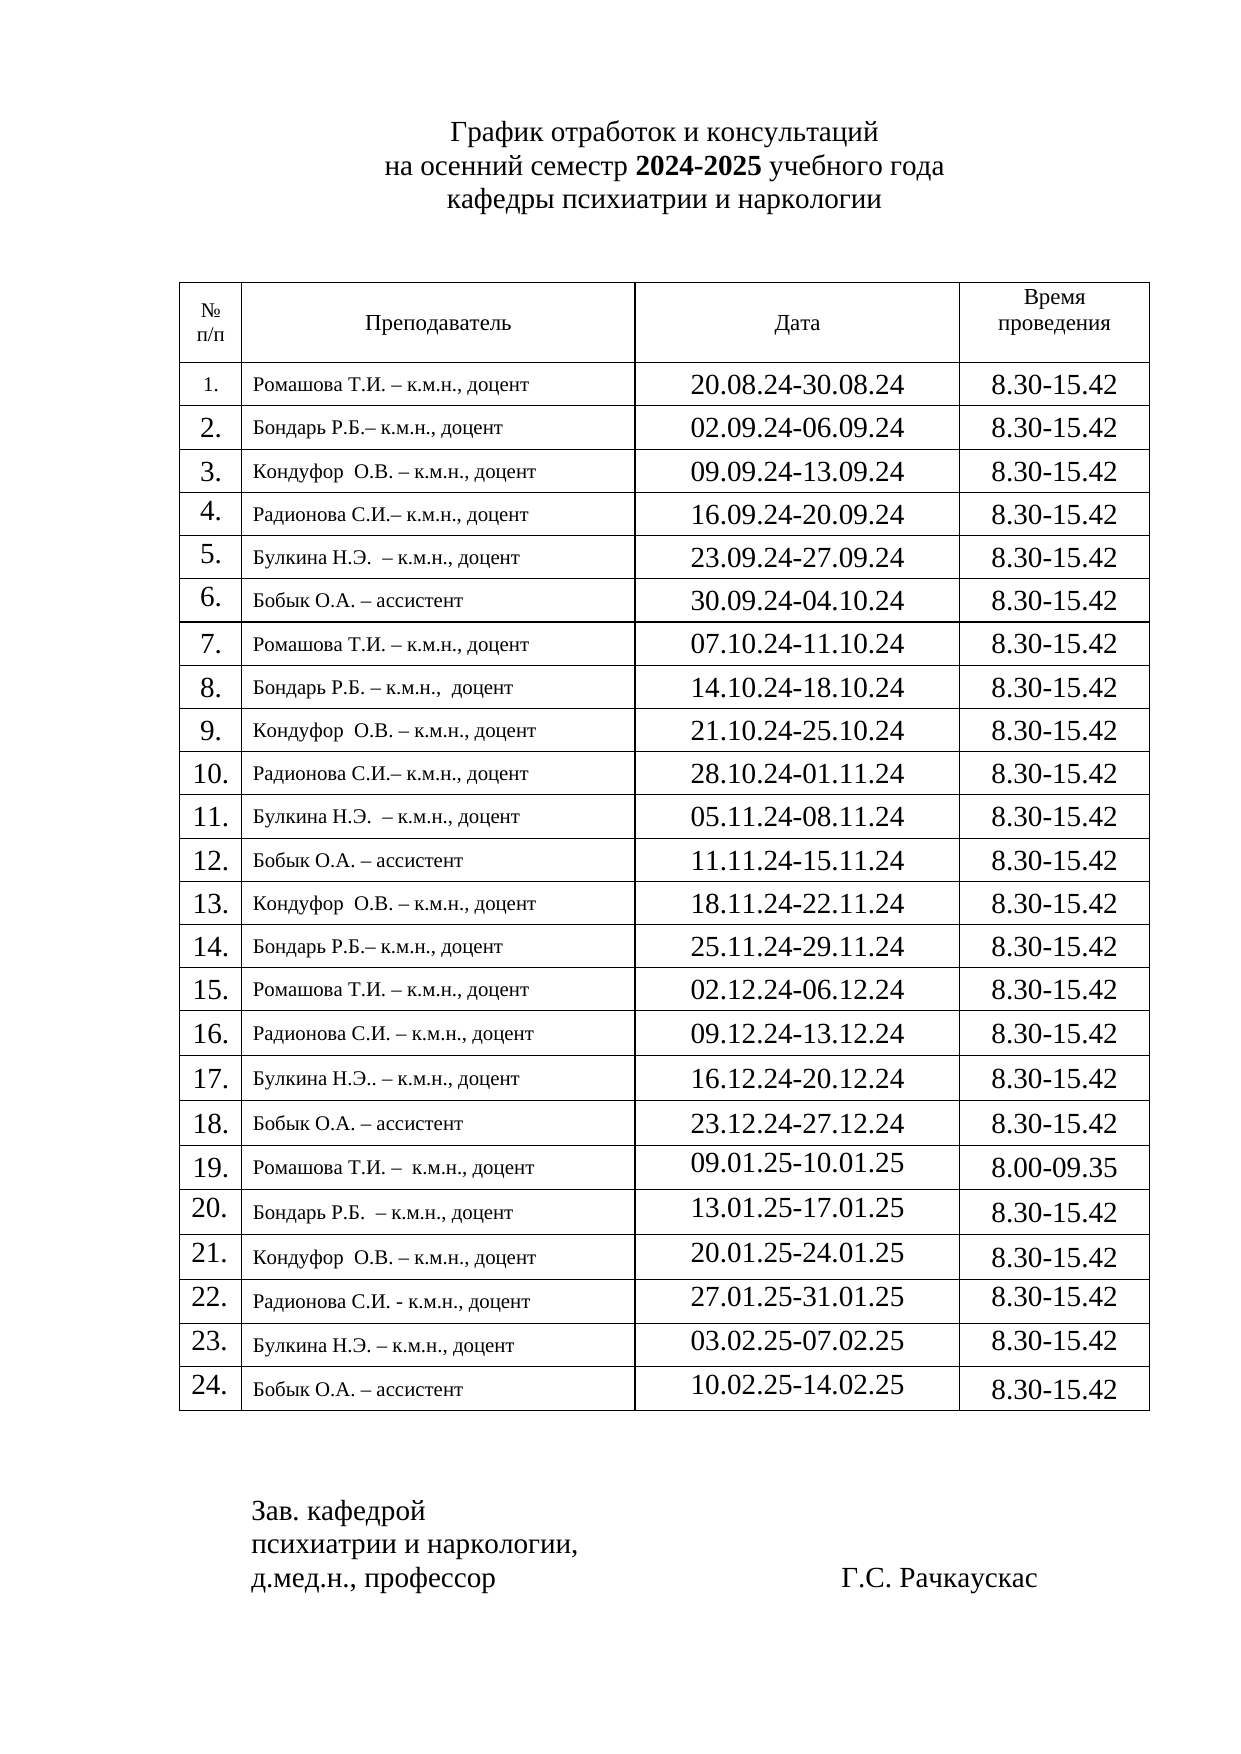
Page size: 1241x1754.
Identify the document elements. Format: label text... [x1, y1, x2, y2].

table_cell 18. [180, 1101, 241, 1144]
table_cell Бобык О.А. – ассистент [242, 1101, 634, 1144]
text психиатрии и наркологии, [177, 1526, 1152, 1560]
table_cell 4. [180, 493, 241, 535]
table_cell 22. [180, 1280, 241, 1322]
table_cell 10. [180, 752, 241, 794]
table_cell Кондуфор О.В. – к.м.н., доцент [242, 1235, 634, 1278]
table_cell 8.30-15.42 [960, 450, 1149, 492]
table_cell 3. [180, 450, 241, 492]
table_cell 20. [180, 1190, 241, 1234]
table_cell 14. [180, 925, 241, 967]
table_cell 8.30-15.42 [960, 406, 1149, 448]
table_cell Кондуфор О.В. – к.м.н., доцент [242, 450, 634, 492]
table_cell 8.30-15.42 [960, 493, 1149, 535]
table_cell Радионова С.И.– к.м.н., доцент [242, 752, 634, 794]
table_cell 30.09.24-04.10.24 [636, 579, 959, 621]
table_cell 1. [180, 363, 241, 405]
table_header № п/п [180, 283, 241, 362]
table_cell 02.12.24-06.12.24 [636, 968, 959, 1010]
table_cell Ромашова Т.И. – к.м.н., доцент [242, 1146, 634, 1189]
table_cell 8.30-15.42 [960, 363, 1149, 405]
table_cell Бобык О.А. – ассистент [242, 1367, 634, 1410]
table_cell 21.10.24-25.10.24 [636, 709, 959, 751]
table_cell Бобык О.А. – ассистент [242, 579, 634, 621]
table_header Время проведения [960, 283, 1149, 362]
table_cell 8.30-15.42 [960, 1011, 1149, 1055]
table_cell 20.01.25-24.01.25 [636, 1235, 959, 1278]
table_cell 18.11.24-22.11.24 [636, 882, 959, 924]
table_cell 8.30-15.42 [960, 1056, 1149, 1100]
text на осенний семестр 2024-2025 учебного года [177, 148, 1152, 181]
table_cell 16.12.24-20.12.24 [636, 1056, 959, 1100]
table_cell Бондарь Р.Б. – к.м.н., доцент [242, 1190, 634, 1234]
text кафедры психиатрии и наркологии [177, 181, 1152, 215]
table_cell 8.30-15.42 [960, 1235, 1149, 1278]
table_cell 8.30-15.42 [960, 536, 1149, 578]
table_header Преподаватель [242, 283, 634, 362]
table_cell 8. [180, 666, 241, 708]
table_cell Бондарь Р.Б.– к.м.н., доцент [242, 925, 634, 967]
table_cell 09.09.24-13.09.24 [636, 450, 959, 492]
table_cell 12. [180, 839, 241, 881]
table_cell 5. [180, 536, 241, 578]
table_cell 2. [180, 406, 241, 448]
table_cell 8.30-15.42 [960, 795, 1149, 837]
table_cell 09.01.25-10.01.25 [636, 1146, 959, 1189]
table_cell 14.10.24-18.10.24 [636, 666, 959, 708]
table_cell Ромашова Т.И. – к.м.н., доцент [242, 363, 634, 405]
table_cell Бондарь Р.Б.– к.м.н., доцент [242, 406, 634, 448]
table_cell 8.00-09.35 [960, 1146, 1149, 1189]
table_cell Бобык О.А. – ассистент [242, 839, 634, 881]
table_cell 03.02.25-07.02.25 [636, 1324, 959, 1366]
table_cell 8.30-15.42 [960, 925, 1149, 967]
table_cell 02.09.24-06.09.24 [636, 406, 959, 448]
table_cell 8.30-15.42 [960, 1324, 1149, 1366]
table_cell Булкина Н.Э. – к.м.н., доцент [242, 536, 634, 578]
table_cell 23.09.24-27.09.24 [636, 536, 959, 578]
table_cell 8.30-15.42 [960, 1101, 1149, 1144]
table_cell 8.30-15.42 [960, 1367, 1149, 1410]
table_cell 19. [180, 1146, 241, 1189]
table_cell Радионова С.И. – к.м.н., доцент [242, 1011, 634, 1055]
table_cell 8.30-15.42 [960, 1280, 1149, 1322]
table_cell Булкина Н.Э.. – к.м.н., доцент [242, 1056, 634, 1100]
table_cell 17. [180, 1056, 241, 1100]
table_cell Кондуфор О.В. – к.м.н., доцент [242, 709, 634, 751]
text График отработок и консультаций [177, 114, 1152, 148]
table_cell 11.11.24-15.11.24 [636, 839, 959, 881]
table_cell 15. [180, 968, 241, 1010]
table_cell 23. [180, 1324, 241, 1366]
table_cell Булкина Н.Э. – к.м.н., доцент [242, 795, 634, 837]
table_cell 20.08.24-30.08.24 [636, 363, 959, 405]
table_header Дата [636, 283, 959, 362]
table_cell 7. [180, 623, 241, 664]
table_cell Бондарь Р.Б. – к.м.н., доцент [242, 666, 634, 708]
table_cell 8.30-15.42 [960, 666, 1149, 708]
table_cell Булкина Н.Э. – к.м.н., доцент [242, 1324, 634, 1366]
table_cell 8.30-15.42 [960, 968, 1149, 1010]
table_cell 8.30-15.42 [960, 623, 1149, 664]
table_cell 11. [180, 795, 241, 837]
table_cell 8.30-15.42 [960, 882, 1149, 924]
table_cell 8.30-15.42 [960, 709, 1149, 751]
table_cell 8.30-15.42 [960, 579, 1149, 621]
table_cell 9. [180, 709, 241, 751]
table_cell 6. [180, 579, 241, 621]
table_cell Радионова С.И. - к.м.н., доцент [242, 1280, 634, 1322]
table_cell 28.10.24-01.11.24 [636, 752, 959, 794]
table_cell 8.30-15.42 [960, 752, 1149, 794]
text д.мед.н., профессор Г.С. Рачкаускас [177, 1560, 1152, 1593]
table_cell 13.01.25-17.01.25 [636, 1190, 959, 1234]
table_cell Ромашова Т.И. – к.м.н., доцент [242, 968, 634, 1010]
table_cell 23.12.24-27.12.24 [636, 1101, 959, 1144]
table_cell 07.10.24-11.10.24 [636, 623, 959, 664]
table_cell 27.01.25-31.01.25 [636, 1280, 959, 1322]
table_cell Ромашова Т.И. – к.м.н., доцент [242, 623, 634, 664]
table_cell Кондуфор О.В. – к.м.н., доцент [242, 882, 634, 924]
table_cell 16. [180, 1011, 241, 1055]
table_cell 16.09.24-20.09.24 [636, 493, 959, 535]
table_cell 05.11.24-08.11.24 [636, 795, 959, 837]
table_cell 13. [180, 882, 241, 924]
table_cell 09.12.24-13.12.24 [636, 1011, 959, 1055]
table_cell 24. [180, 1367, 241, 1410]
table_cell Радионова С.И.– к.м.н., доцент [242, 493, 634, 535]
text Зав. кафедрой [177, 1493, 1152, 1526]
table_cell 8.30-15.42 [960, 839, 1149, 881]
table_cell 21. [180, 1235, 241, 1278]
table_cell 10.02.25-14.02.25 [636, 1367, 959, 1410]
table_cell 25.11.24-29.11.24 [636, 925, 959, 967]
table_cell 8.30-15.42 [960, 1190, 1149, 1234]
